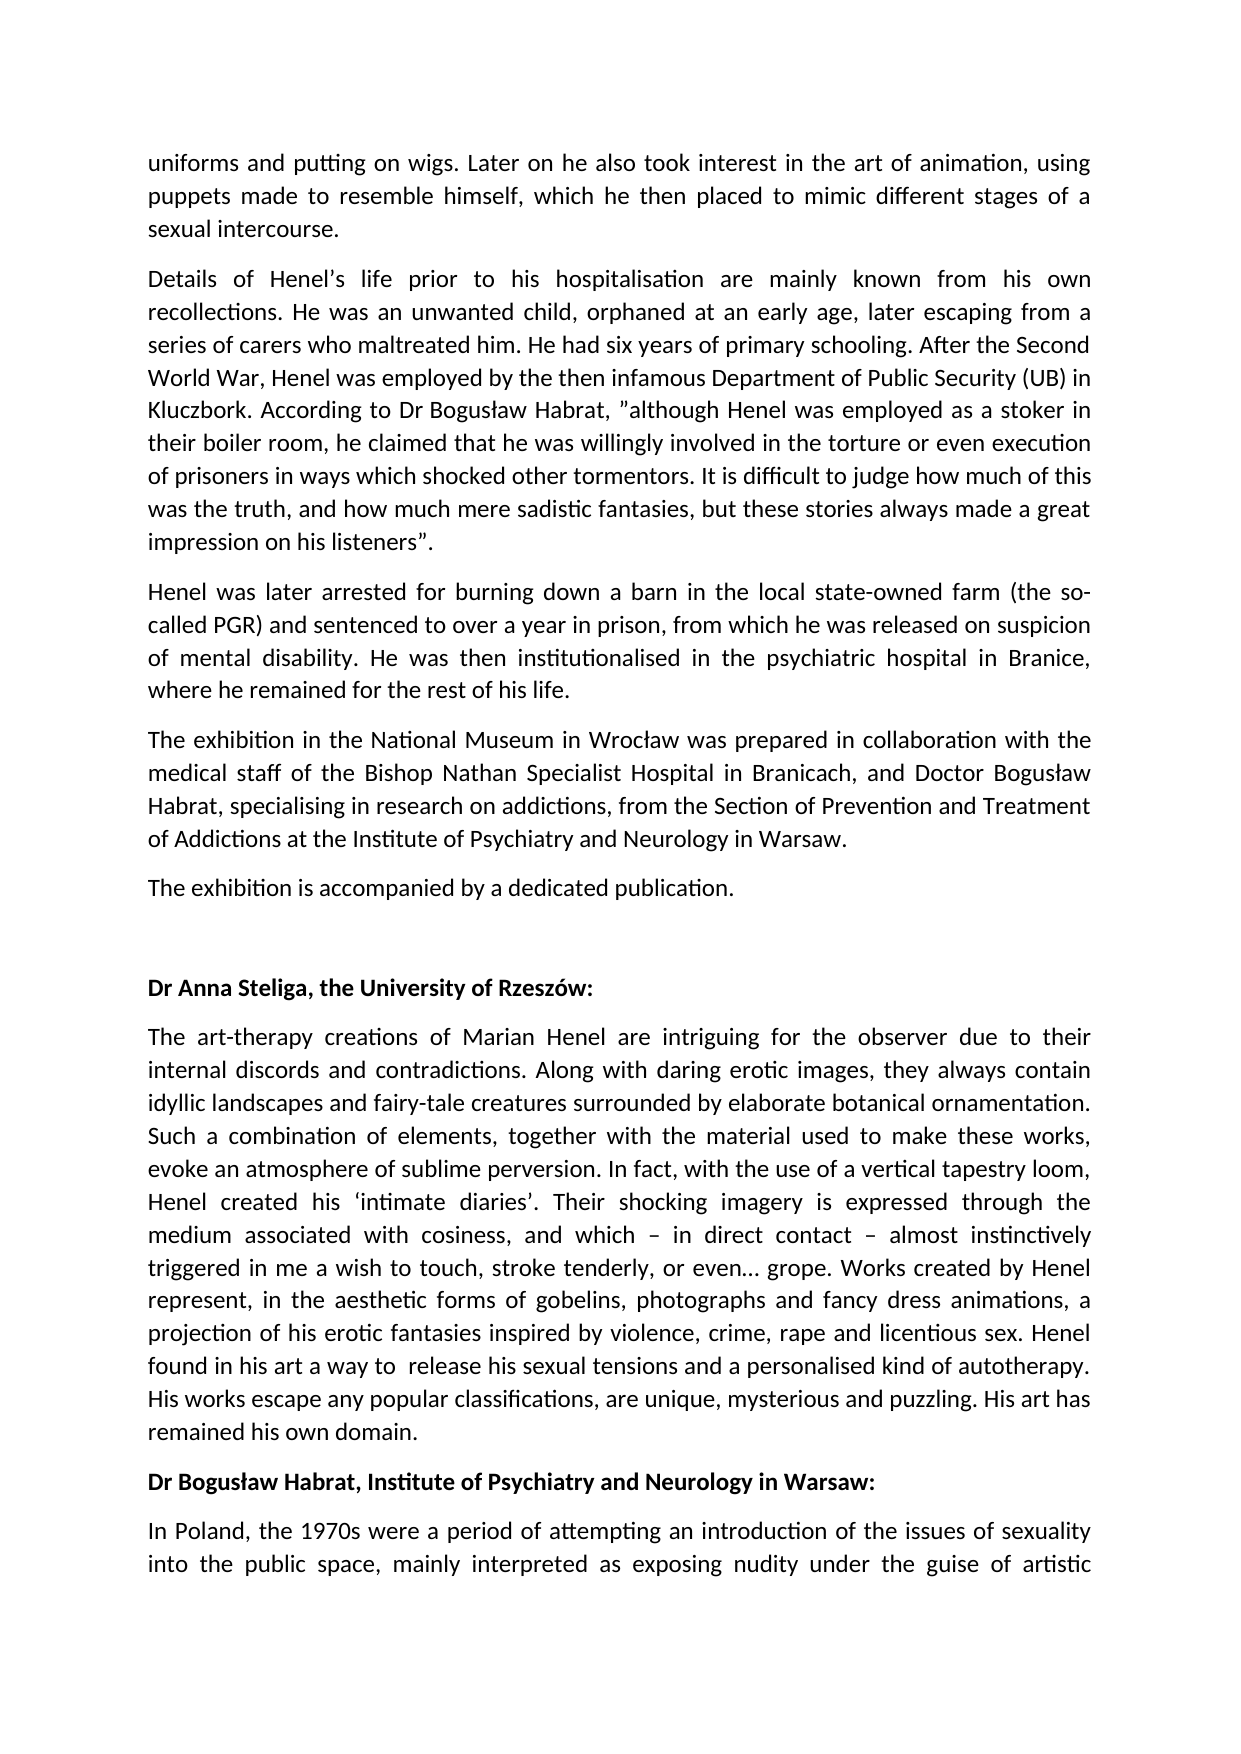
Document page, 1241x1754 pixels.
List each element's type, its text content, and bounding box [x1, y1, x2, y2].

text Dr Anna Steliga, the University of Rzeszów: [148, 972, 1093, 1002]
text Dr Bogusław Habrat, Institute of Psychiatry and Neurology in Warsaw: [148, 1466, 1093, 1496]
text Details of Henel’s life prior to his hospitalisation are mainly known from his own recollections. He was an unwanted child, orphaned at an early age, later escaping from a series of carers who maltreated him. He had six years of primary schooling. After the Second World War, Henel was employed by the then infamous Department of Public Security (UB) in Kluczbork. According to Dr Bogusław Habrat, ”although Henel was employed as a stoker in their boiler room, he claimed that he was willingly involved in the torture or even execution of prisoners in ways which shocked other tormentors. It is difficult to judge how much of this was the truth, and how much mere sadistic fantasies, but these stories always made a great impression on his listeners”. [148, 263, 1093, 557]
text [148, 1516, 1093, 1579]
text The exhibition in the National Museum in Wrocław was prepared in collaboration with the medical staff of the Bishop Nathan Specialist Hospital in Branicach, and Doctor Bogusław Habrat, specialising in research on addictions, from the Section of Prevention and Treatment of Addictions at the Institute of Psychiatry and Neurology in Warsaw. [148, 724, 1093, 853]
text Henel was later arrested for burning down a barn in the local state-owned farm (the so-called PGR) and sentenced to over a year in prison, from which he was released on suspicion of mental disability. He was then institutionalised in the psychiatric hospital in Branice, where he remained for the rest of his life. [148, 576, 1093, 705]
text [148, 148, 1093, 244]
text The exhibition is accompanied by a dedicated publication. [148, 873, 1093, 903]
text The art-therapy creations of Marian Henel are intriguing for the observer due to their internal discords and contradictions. Along with daring erotic images, they always contain idyllic landscapes and fairy-tale creatures surrounded by elaborate botanical ornamentation. Such a combination of elements, together with the material used to make these works, evoke an atmosphere of sublime perversion. In fact, with the use of a vertical tapestry loom, Henel created his ‘intimate diaries’. Their shocking imagery is expressed through the medium associated with cosiness, and which – in direct contact – almost instinctively triggered in me a wish to touch, stroke tenderly, or even… grope. Works created by Henel represent, in the aesthetic forms of gobelins, photographs and fancy dress animations, a projection of his erotic fantasies inspired by violence, crime, rape and licentious sex. Henel found in his art a way to release his sexual tensions and a personalised kind of autotherapy. His works escape any popular classifications, are unique, mysterious and puzzling. His art has remained his own domain. [148, 1021, 1093, 1447]
